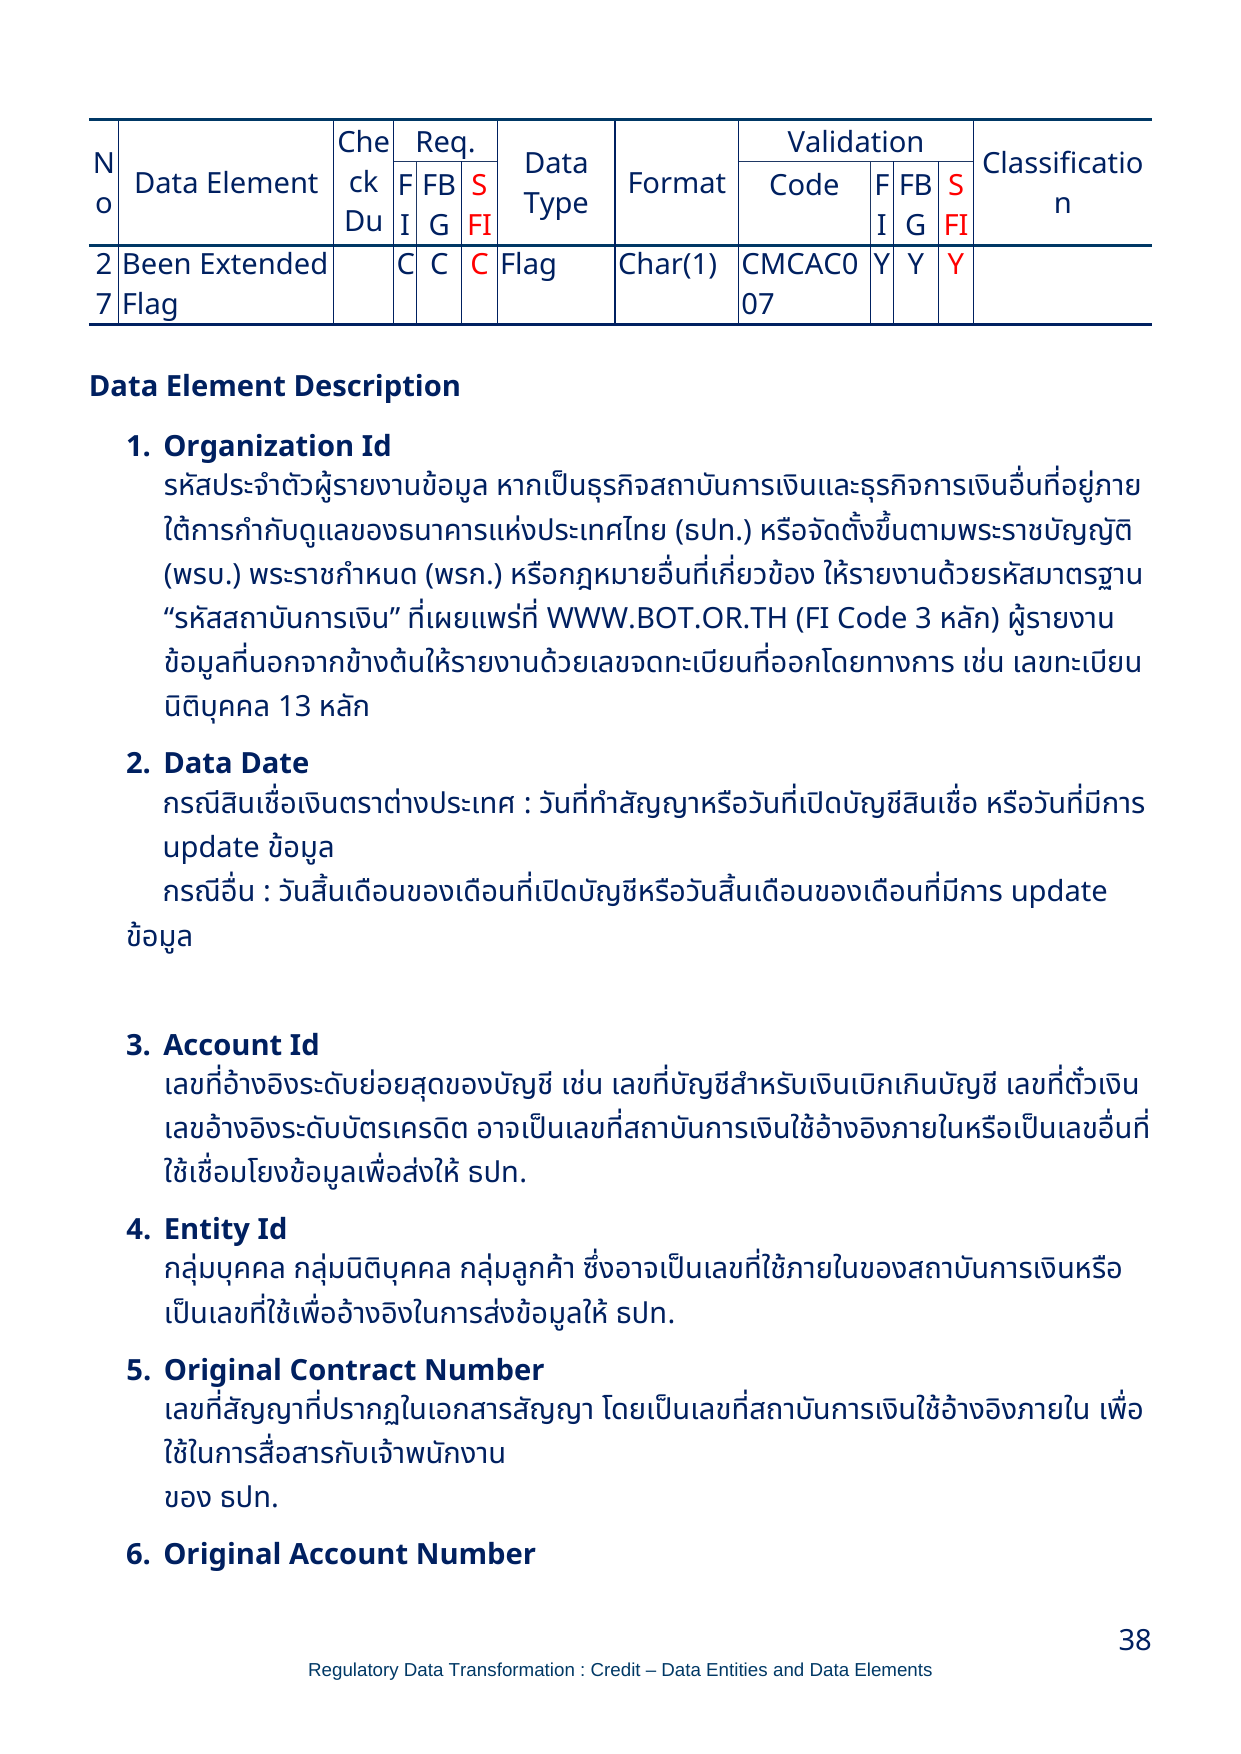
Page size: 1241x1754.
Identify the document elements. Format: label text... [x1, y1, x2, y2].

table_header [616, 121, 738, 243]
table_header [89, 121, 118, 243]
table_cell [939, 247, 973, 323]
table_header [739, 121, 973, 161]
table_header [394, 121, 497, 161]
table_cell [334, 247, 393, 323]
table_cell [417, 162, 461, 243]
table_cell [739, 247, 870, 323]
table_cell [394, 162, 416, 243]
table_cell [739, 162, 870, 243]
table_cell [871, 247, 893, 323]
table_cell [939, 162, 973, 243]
list Original Account Number [126, 1533, 1152, 1573]
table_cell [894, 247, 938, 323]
list Organization Id [126, 425, 1152, 465]
list Account Id [126, 1024, 1152, 1063]
text Data Element Description [89, 366, 1152, 405]
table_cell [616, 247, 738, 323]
list เลขที่อ้างอิงระดับย่อยสุดของบัญชี เช่น เลขที่บัญชีสำหรับเงินเบิกเกินบัญชี เลขที่ตั๋วเงิน เลขอ้างอิงระดับบัตรเครดิต อาจเป็นเลขที่สถาบันการเงินใช้อ้างอิงภายในหรือเป็นเลขอื่นที่ใช้เชื่อมโยงข้อมูลเพื่อส่งให้ ธปท. [164, 1063, 1152, 1196]
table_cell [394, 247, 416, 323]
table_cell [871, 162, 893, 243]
text กรณีสินเชื่อเงินตราต่างประเทศ : วันที่ทำสัญญาหรือวันที่เปิดบัญชีสินเชื่อ หรือวันที่มีการ update ข้อมูล [162, 782, 1152, 871]
list เลขที่สัญญาที่ปรากฏในเอกสารสัญญา โดยเป็นเลขที่สถาบันการเงินใช้อ้างอิงภายใน เพื่อใช้ในการสื่อสารกับเจ้าพนักงาน ของ ธปท. [164, 1388, 1152, 1521]
list รหัสประจำตัวผู้รายงานข้อมูล หากเป็นธุรกิจสถาบันการเงินและธุรกิจการเงินอื่นที่อยู่ภายใต้การกำกับดูแลของธนาคารแห่งประเทศไทย (ธปท.) หรือจัดตั้งขึ้นตามพระราชบัญญัติ (พรบ.) พระราชกำหนด (พรก.) หรือกฎหมายอื่นที่เกี่ยวข้อง ให้รายงานด้วยรหัสมาตรฐาน “รหัสสถาบันการเงิน” ที่เผยแพร่ที่ www.bot.or.th (FI Code 3 หลัก) ผู้รายงานข้อมูลที่นอกจากข้างต้นให้รายงานด้วยเลขจดทะเบียนที่ออกโดยทางการ เช่น เลขทะเบียนนิติบุคคล 13 หลัก [164, 465, 1152, 730]
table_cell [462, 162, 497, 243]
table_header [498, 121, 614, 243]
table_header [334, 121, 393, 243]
list Entity Id [126, 1208, 1152, 1248]
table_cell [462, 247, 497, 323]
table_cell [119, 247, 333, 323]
text กรณีอื่น : วันสิ้นเดือนของเดือนที่เปิดบัญชีหรือวันสิ้นเดือนของเดือนที่มีการ update ข้อมูล [126, 871, 1152, 959]
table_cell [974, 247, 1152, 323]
list กลุ่มบุคคล กลุ่มนิติบุคคล กลุ่มลูกค้า ซึ่งอาจเป็นเลขที่ใช้ภายในของสถาบันการเงินหรือเป็นเลขที่ใช้เพื่ออ้างอิงในการส่งข้อมูลให้ ธปท. [164, 1248, 1152, 1336]
list Data Date [126, 742, 1152, 782]
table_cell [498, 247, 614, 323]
list Original Contract Number [126, 1349, 1152, 1388]
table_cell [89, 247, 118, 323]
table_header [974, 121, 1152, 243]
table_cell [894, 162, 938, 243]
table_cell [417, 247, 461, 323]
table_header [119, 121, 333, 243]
